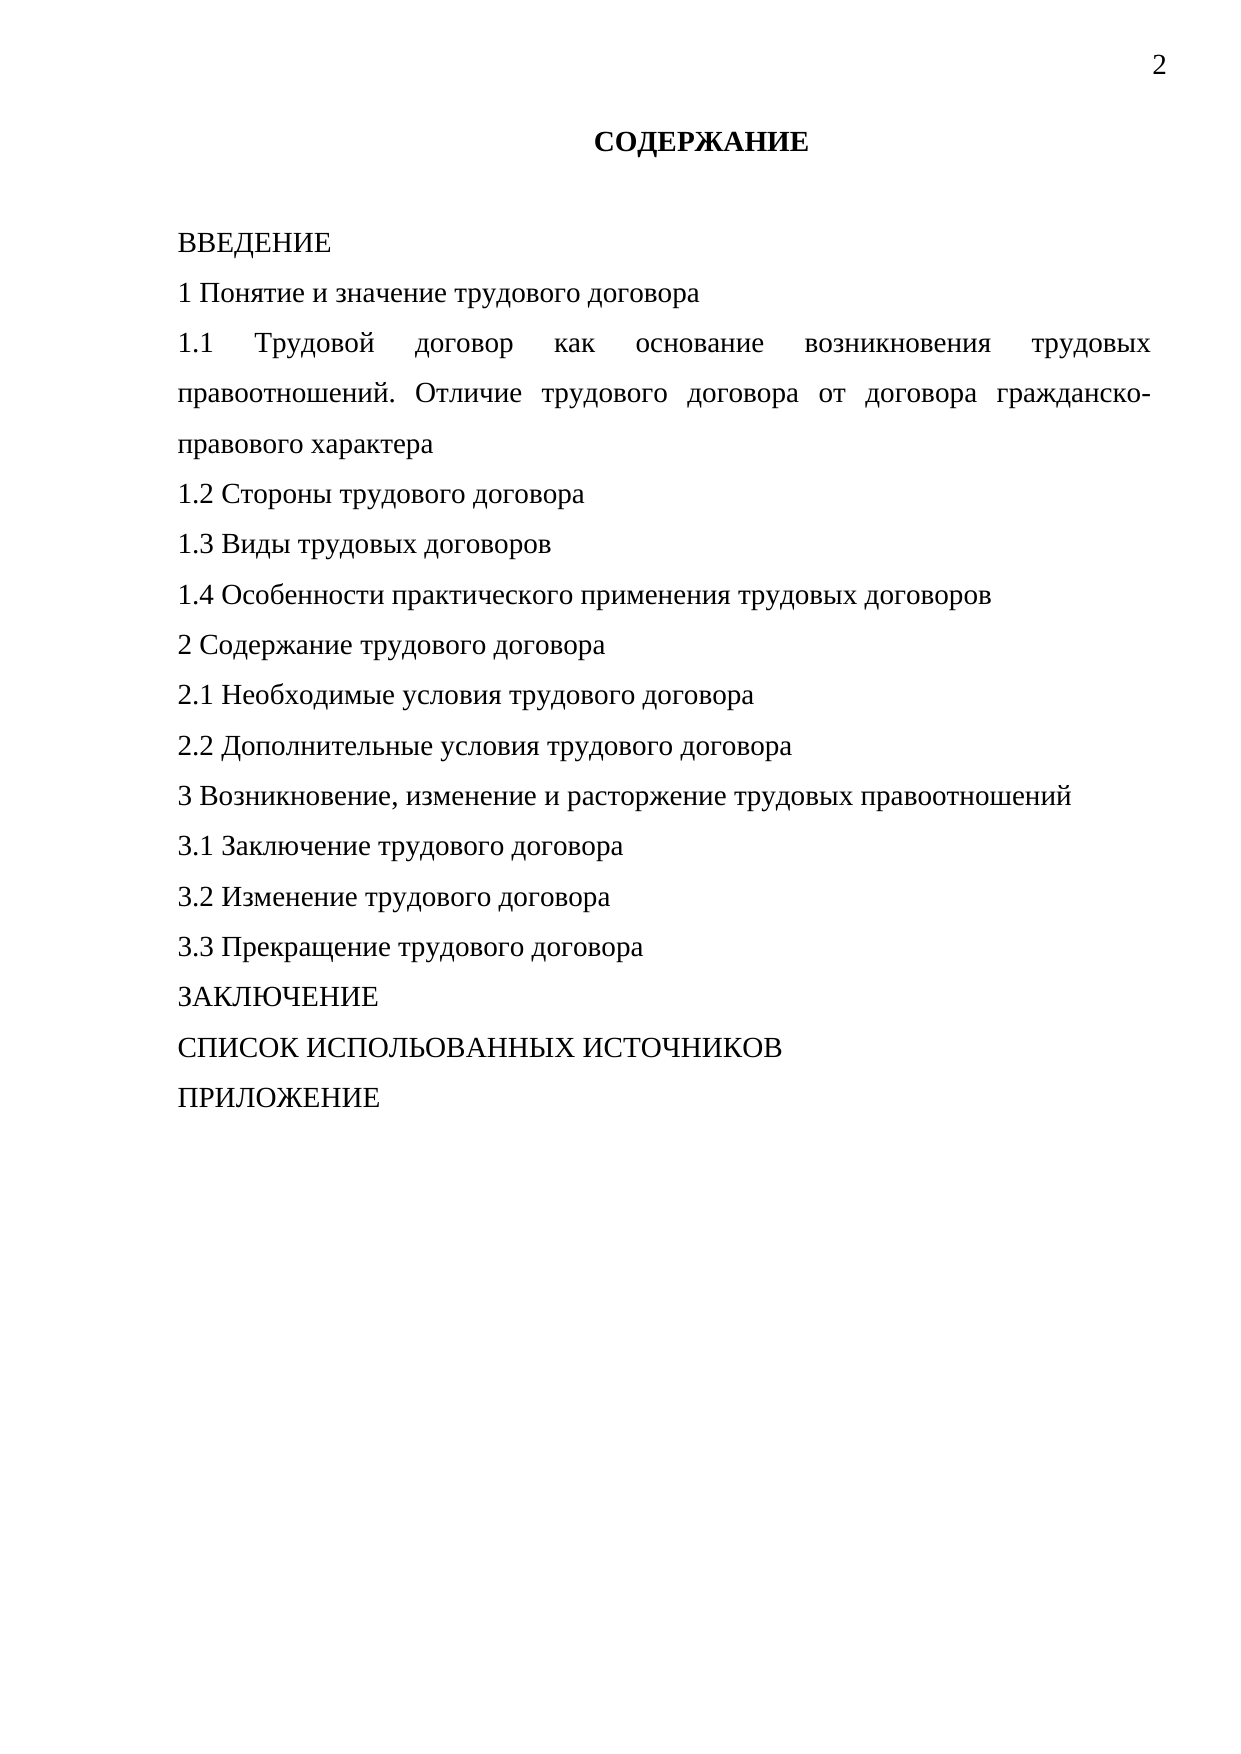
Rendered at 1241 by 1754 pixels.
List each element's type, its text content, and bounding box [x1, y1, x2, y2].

text СОДЕРЖАНИЕ [177, 124, 1152, 158]
text 1.1 Трудовой договор как основание возникновения трудовых правоотношений. Отличие трудового договора от договора гражданско-правового характера [177, 325, 1152, 459]
text 3.1 Заключение трудового договора [177, 828, 1152, 862]
text 1.3 Виды трудовых договоров [177, 527, 1152, 560]
text 3 Возникновение, изменение и расторжение трудовых правоотношений [177, 778, 1152, 812]
text ВВЕДЕНИЕ [177, 225, 1152, 258]
text 2 Содержание трудового договора [177, 627, 1152, 661]
text ПРИЛОЖЕНИЕ [177, 1080, 1152, 1113]
text ЗАКЛЮЧЕНИЕ [177, 979, 1152, 1013]
text 3.3 Прекращение трудового договора [177, 929, 1152, 963]
text 1 Понятие и значение трудового договора [177, 275, 1152, 308]
text 1.4 Особенности практического применения трудовых договоров [177, 577, 1152, 610]
text 1.2 Стороны трудового договора [177, 476, 1152, 510]
text 3.2 Изменение трудового договора [177, 879, 1152, 912]
text 2.1 Необходимые условия трудового договора [177, 677, 1152, 711]
text СПИСОК ИСПОЛЬОВАННЫХ ИСТОЧНИКОВ [177, 1030, 1152, 1063]
text 2.2 Дополнительные условия трудового договора [177, 728, 1152, 761]
